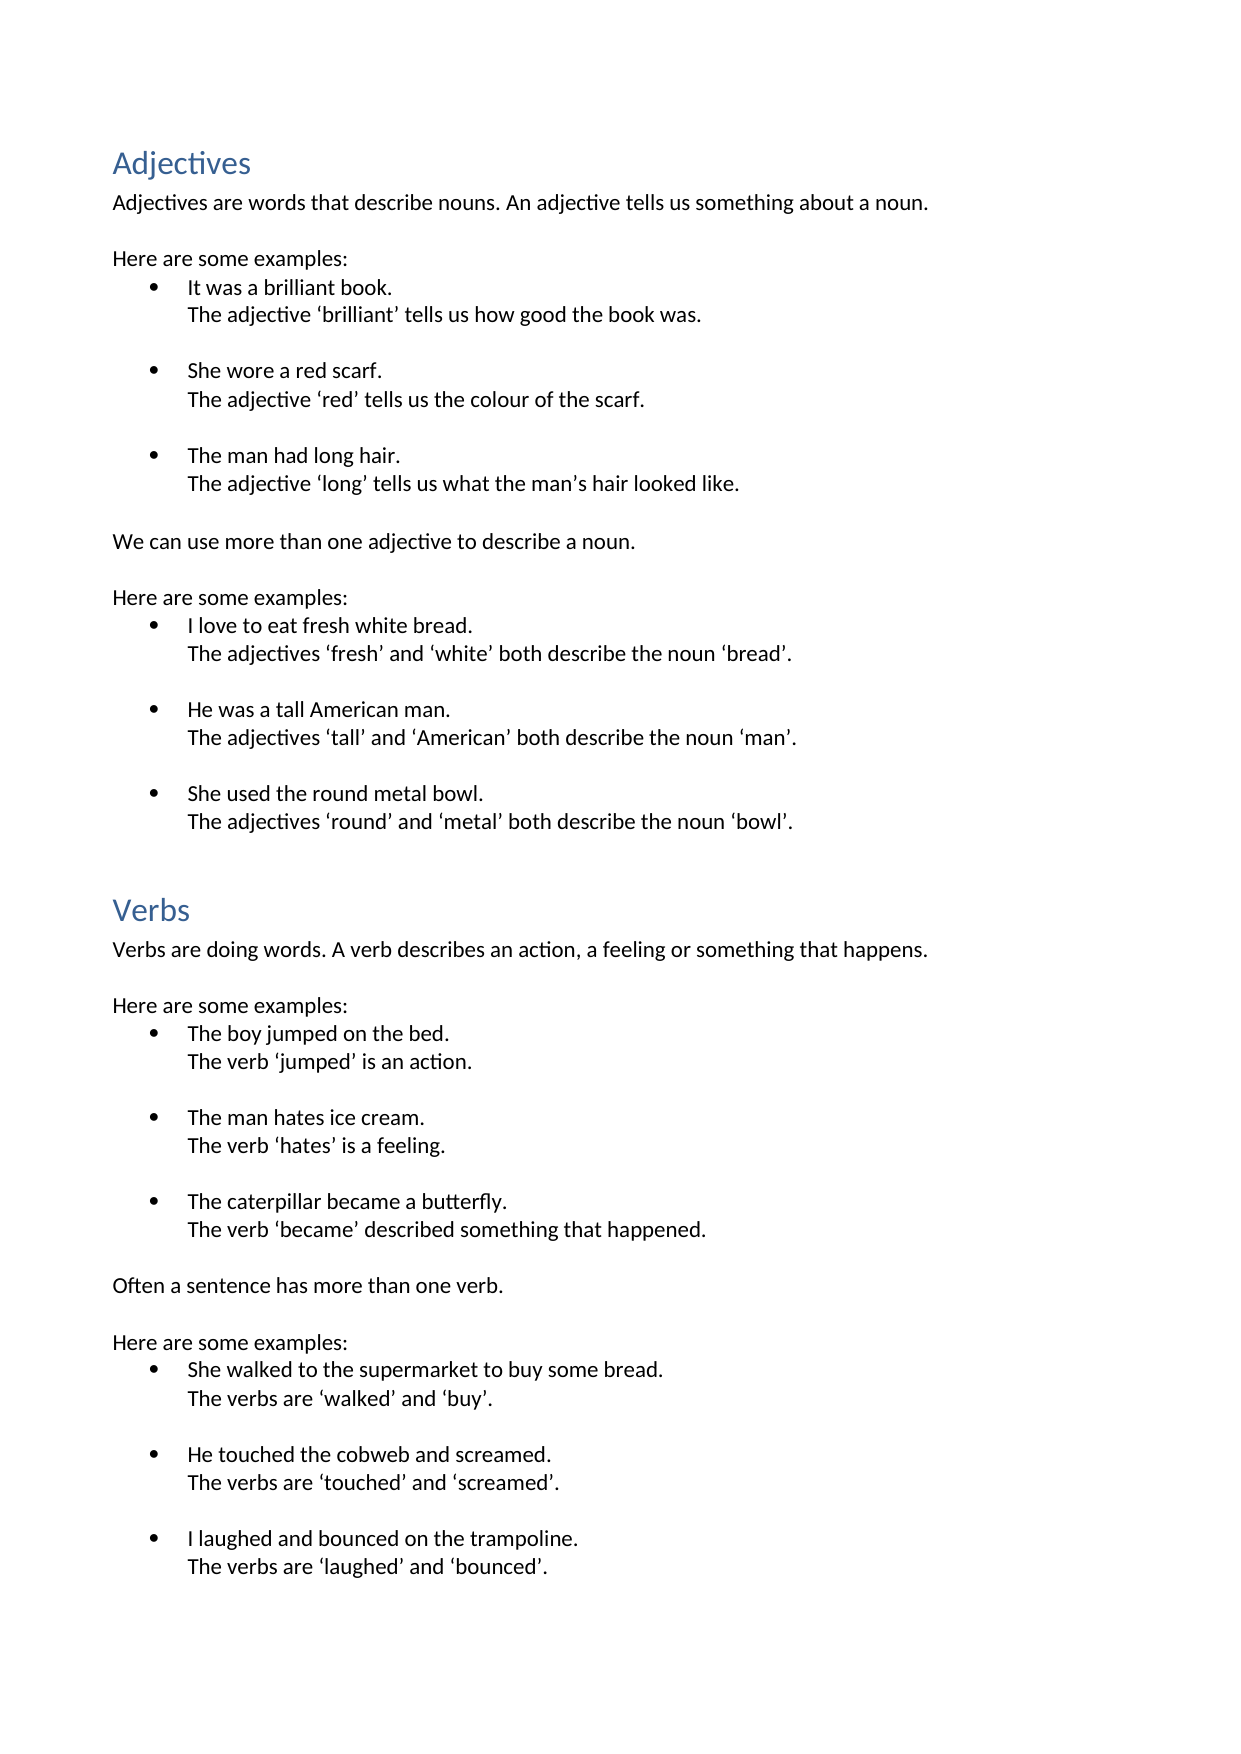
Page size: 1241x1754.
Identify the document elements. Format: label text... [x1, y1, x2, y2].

text The adjective ‘red’ tells us the colour of the scarf. [150, 385, 1128, 413]
text The adjectives ‘tall’ and ‘American’ both describe the noun ‘man’. [187, 723, 1128, 751]
list The man had long hair. [150, 441, 1128, 469]
text Here are some examples: [112, 991, 1128, 1019]
text The adjectives ‘round’ and ‘metal’ both describe the noun ‘bowl’. [187, 807, 1128, 836]
list The caterpillar became a butterfly. [150, 1187, 1128, 1216]
text The adjective ‘long’ tells us what the man’s hair looked like. [187, 469, 1128, 497]
list He was a tall American man. [150, 695, 1128, 723]
text The adjectives ‘fresh’ and ‘white’ both describe the noun ‘bread’. [112, 639, 1128, 667]
text The verb ‘hates’ is a feeling. [187, 1131, 1128, 1159]
list She wore a red scarf. [150, 357, 1128, 385]
subtitle Verbs [112, 888, 1128, 929]
list He touched the cobweb and screamed. [150, 1440, 1128, 1468]
text We can use more than one adjective to describe a noun. [112, 527, 1128, 555]
text The verbs are ‘touched’ and ‘screamed’. [187, 1468, 1128, 1496]
text Often a sentence has more than one verb. [112, 1272, 1128, 1299]
list I laughed and bounced on the trampoline. [150, 1524, 1128, 1552]
text Verbs are doing words. A verb describes an action, a feeling or something that happens. [112, 935, 1128, 963]
subtitle Adjectives [112, 142, 1128, 182]
text Here are some examples: [112, 244, 1128, 273]
text Here are some examples: [112, 1328, 1128, 1356]
text Here are some examples: [112, 583, 1128, 611]
text The verb ‘became’ described something that happened. [187, 1216, 1128, 1243]
text The adjective ‘brilliant’ tells us how good the book was. [112, 301, 1128, 329]
list I love to eat fresh white bread. [150, 611, 1128, 639]
list She walked to the supermarket to buy some bread. [150, 1356, 1128, 1384]
list The man hates ice cream. [150, 1103, 1128, 1131]
list The boy jumped on the bed. [150, 1019, 1128, 1047]
text The verbs are ‘laughed’ and ‘bounced’. [187, 1552, 1128, 1580]
text The verbs are ‘walked’ and ‘buy’. [112, 1384, 1128, 1412]
list She used the round metal bowl. [150, 779, 1128, 807]
text The verb ‘jumped’ is an action. [112, 1047, 1128, 1075]
list It was a brilliant book. [150, 273, 1128, 301]
text Adjectives are words that describe nouns. An adjective tells us something about a noun. [112, 188, 1128, 217]
